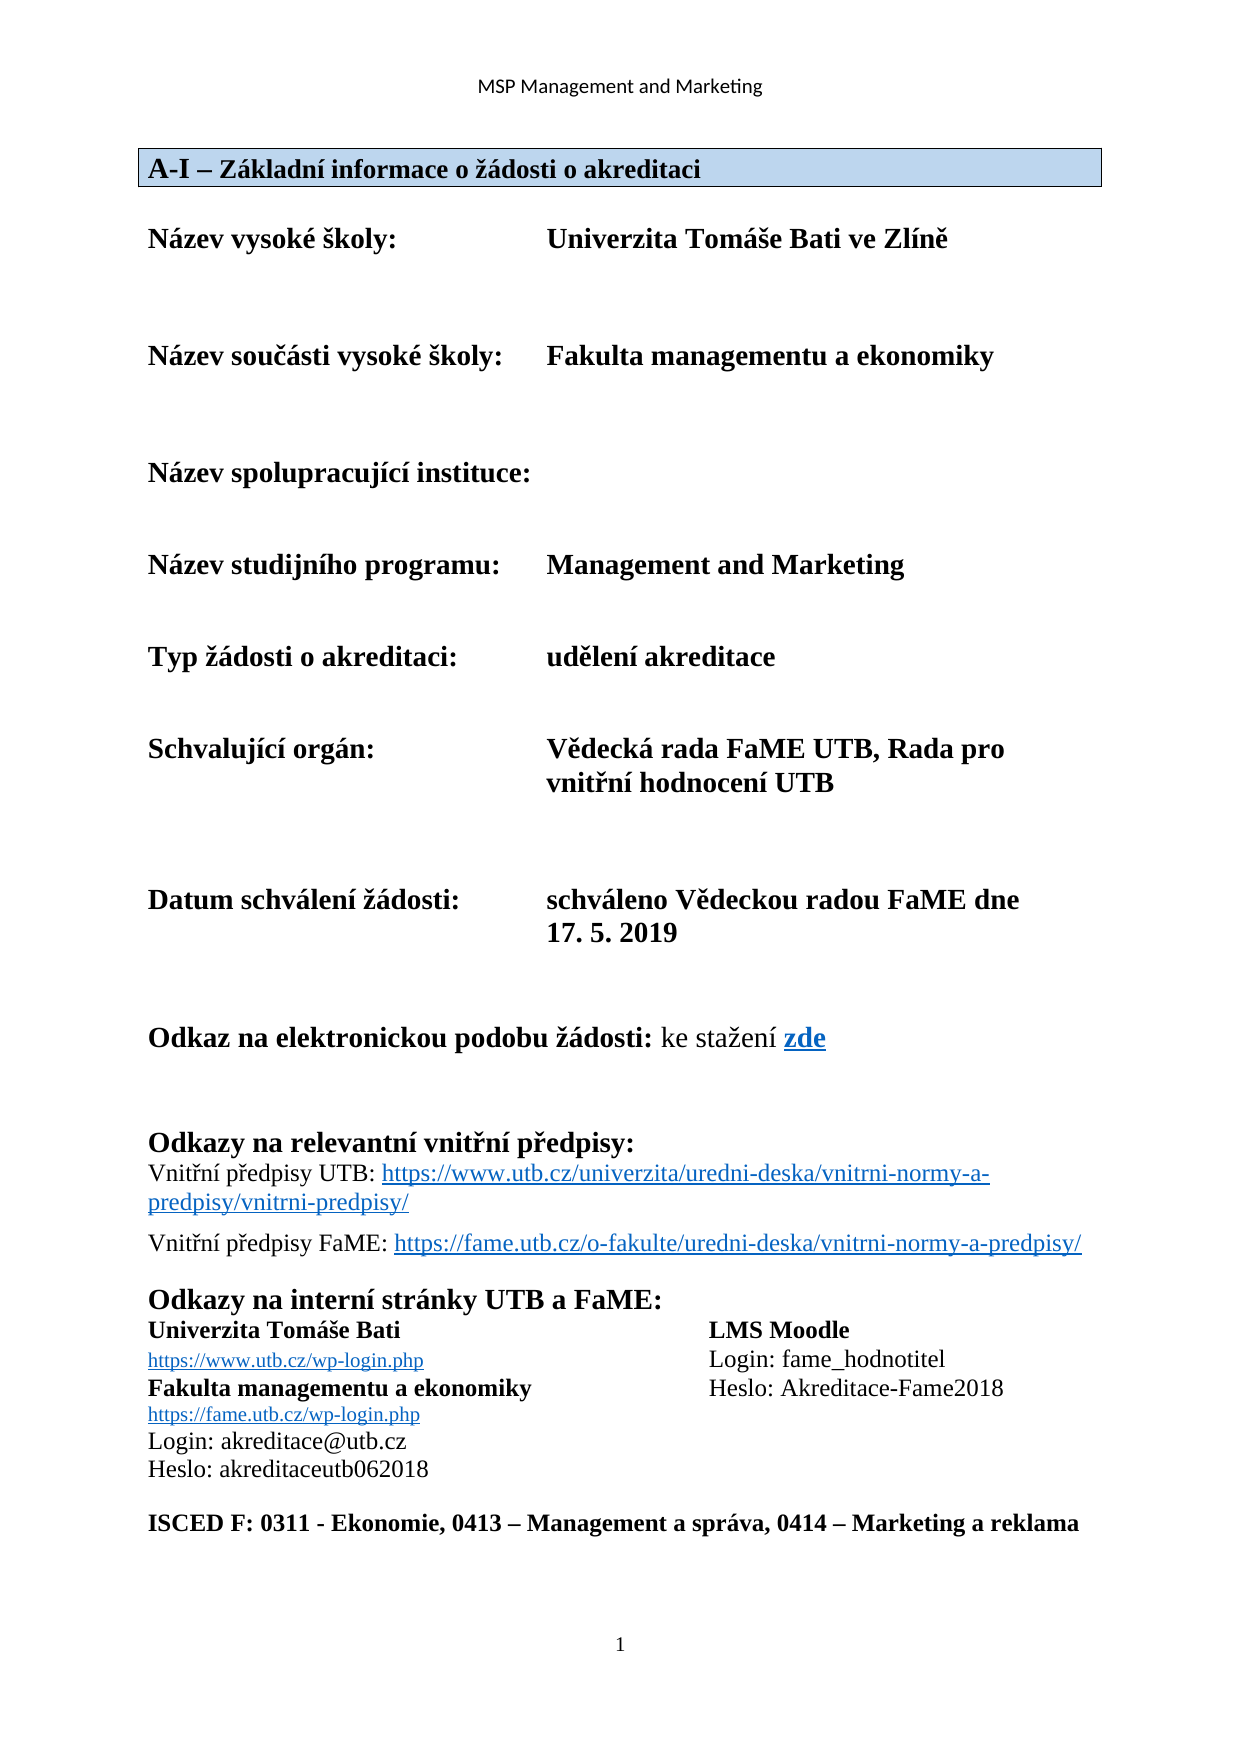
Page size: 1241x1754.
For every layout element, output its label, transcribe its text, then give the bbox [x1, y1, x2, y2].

text Schvalující orgán: Vědecká rada FaME UTB, Rada pro vnitřní hodnocení UTB [148, 731, 1093, 798]
text Odkazy na interní stránky UTB a FaME: [148, 1282, 1093, 1316]
text A-I – Základní informace o žádosti o akreditaci [139, 149, 1101, 186]
text ISCED F: 0311 - Ekonomie, 0413 – Management a správa, 0414 – Marketing a reklama [148, 1508, 1093, 1537]
text Odkazy na relevantní vnitřní předpisy: [148, 1125, 1093, 1158]
text Název studijního programu: Management and Marketing [148, 547, 1093, 581]
text https://www.utb.cz/wp-login.php Login: fame_hodnotitel [148, 1344, 1093, 1373]
text Login: akreditace@utb.cz [148, 1426, 1093, 1454]
text https://fame.utb.cz/wp-login.php [148, 1402, 1093, 1426]
text Vnitřní předpisy FaME: https://fame.utb.cz/o-fakulte/uredni-deska/vnitrni-normy-a-predpisy/ [148, 1228, 1093, 1257]
text Název vysoké školy: Univerzita Tomáše Bati ve Zlíně [148, 221, 1093, 254]
text Vnitřní předpisy UTB: https://www.utb.cz/univerzita/uredni-deska/vnitrni-normy-a-predpisy/vnitrni-predpisy/ [148, 1158, 1093, 1216]
text Typ žádosti o akreditaci: udělení akreditace [148, 639, 1093, 673]
text Univerzita Tomáše Bati LMS Moodle [148, 1316, 1093, 1344]
text Název spolupracující instituce: [148, 455, 1093, 489]
text Heslo: akreditaceutb062018 [148, 1454, 1093, 1483]
text Název součásti vysoké školy: Fakulta managementu a ekonomiky [148, 338, 1093, 372]
text Datum schválení žádosti: schváleno Vědeckou radou FaME dne 17. 5. 2019 [148, 882, 1093, 949]
text Odkaz na elektronickou podobu žádosti: ke stažení zde [148, 1020, 1093, 1054]
text Fakulta managementu a ekonomiky Heslo: Akreditace-Fame2018 [148, 1373, 1093, 1402]
